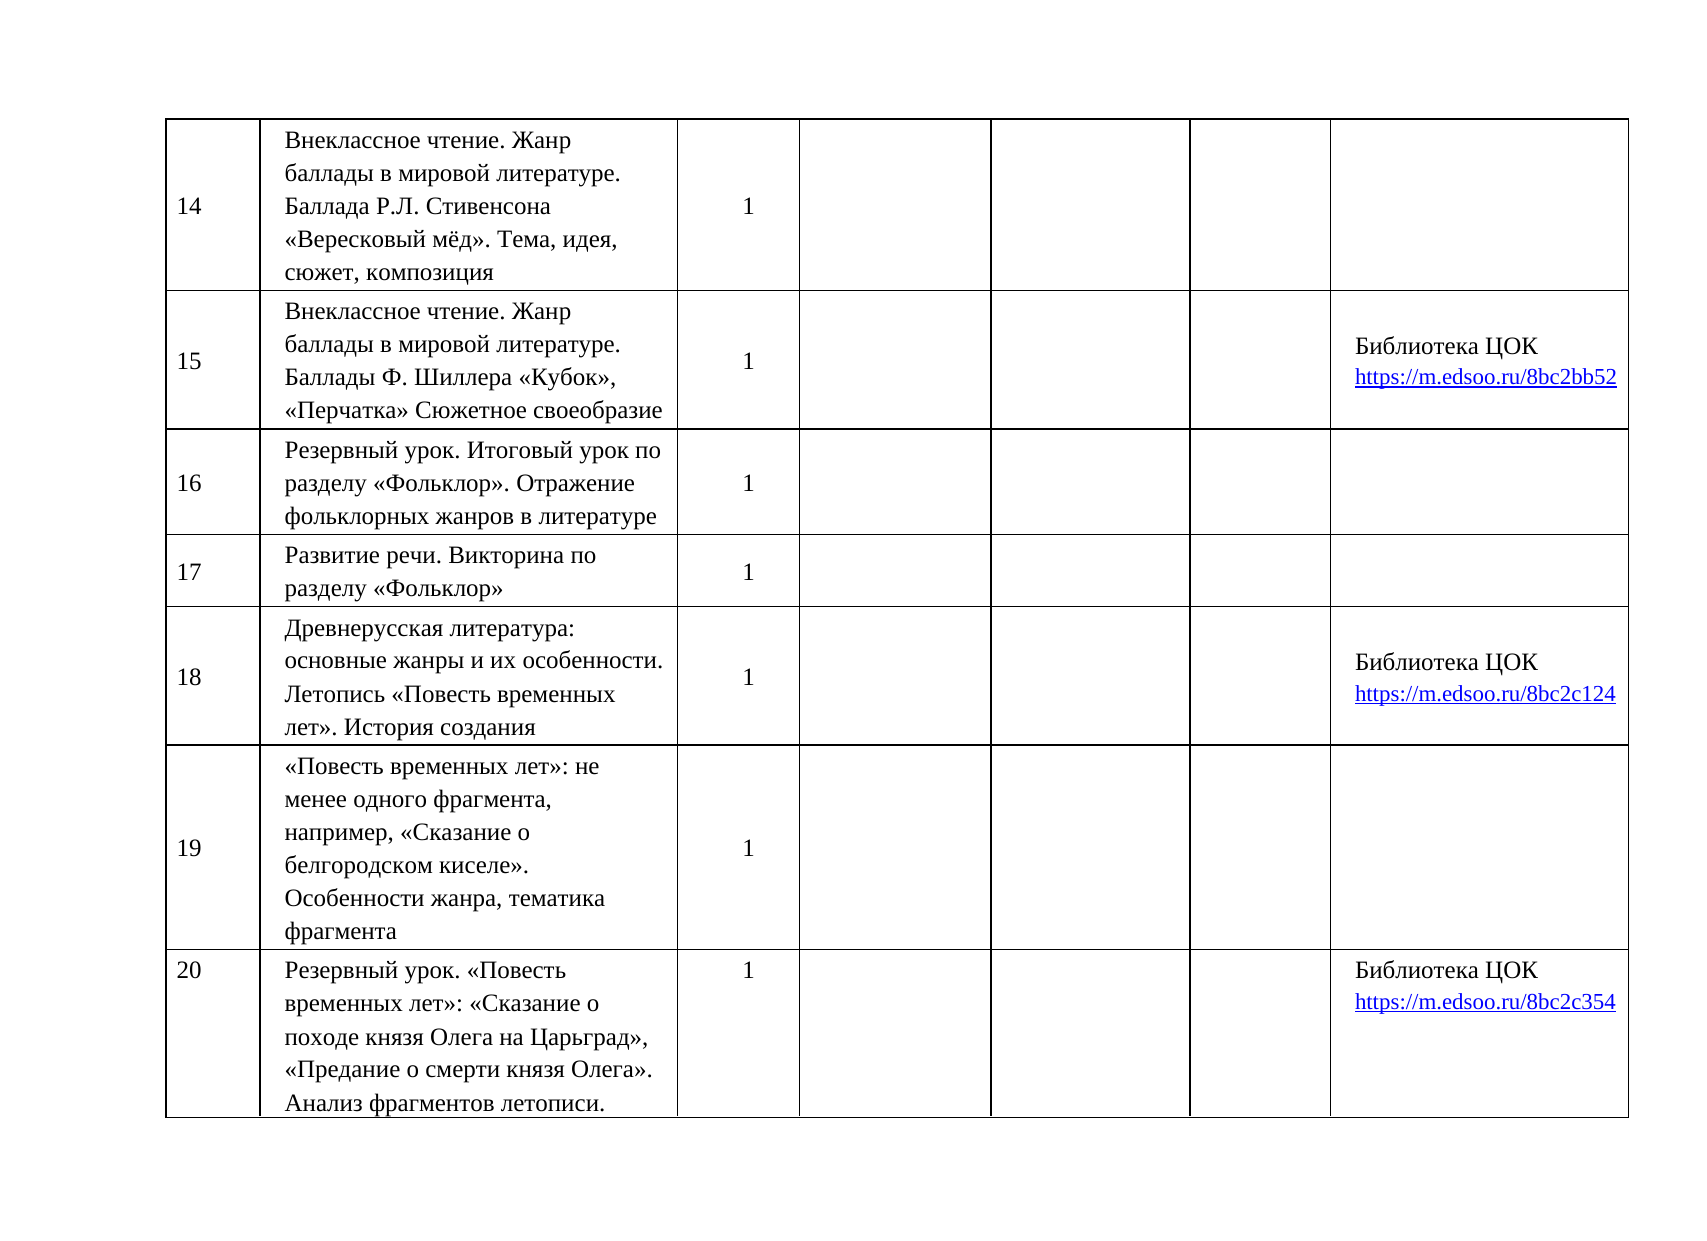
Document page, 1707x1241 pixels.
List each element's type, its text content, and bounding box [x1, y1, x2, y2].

table_cell [992, 430, 1189, 533]
table_cell [992, 120, 1189, 289]
table_cell [800, 535, 990, 606]
table_cell 1 [678, 291, 799, 428]
table_cell [800, 607, 990, 744]
table_cell [1331, 535, 1628, 606]
table_cell [992, 607, 1189, 744]
table_cell [992, 291, 1189, 428]
table_cell Внеклассное чтение. Жанр баллады в мировой литературе. Баллады Ф. Шиллера «Кубок», «Перчатка» Сюжетное своеобразие [261, 291, 677, 428]
table_cell [1331, 430, 1628, 533]
table_cell [800, 120, 990, 289]
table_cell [261, 950, 677, 1116]
table_cell Внеклассное чтение. Жанр баллады в мировой литературе. Баллада Р.Л. Стивенсона «Вересковый мёд». Тема, идея, сюжет, композиция [261, 120, 677, 289]
table_cell Развитие речи. Викторина по разделу «Фольклор» [261, 535, 677, 606]
table_cell [992, 950, 1189, 1116]
table_cell [1191, 291, 1330, 428]
table_cell [992, 746, 1189, 949]
table_cell [800, 950, 990, 1116]
table_cell 18 [167, 607, 259, 744]
table_cell 1 [678, 535, 799, 606]
table_cell Древнерусская литература: основные жанры и их особенности. Летопись «Повесть временных лет». История создания [261, 607, 677, 744]
table_cell 20 [167, 950, 259, 1116]
table_cell 1 [678, 430, 799, 533]
table_cell [992, 535, 1189, 606]
table_cell 16 [167, 430, 259, 533]
table_cell 1 [678, 746, 799, 949]
table_cell [800, 430, 990, 533]
table_cell [1191, 950, 1330, 1116]
table_cell [800, 746, 990, 949]
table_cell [1331, 950, 1628, 1116]
table_cell [1191, 535, 1330, 606]
table_cell [1191, 746, 1330, 949]
table_cell 17 [167, 535, 259, 606]
table_cell 1 [678, 950, 799, 1116]
table_cell Резервный урок. Итоговый урок по разделу «Фольклор». Отражение фольклорных жанров в литературе [261, 430, 677, 533]
table_cell Библиотека ЦОК https://m.edsoo.ru/8bc2c124 [1331, 607, 1628, 744]
table_cell 1 [678, 120, 799, 289]
table_cell Библиотека ЦОК https://m.edsoo.ru/8bc2bb52 [1331, 291, 1628, 428]
table_cell [1191, 120, 1330, 289]
table_cell 14 [167, 120, 259, 289]
table_cell 1 [678, 607, 799, 744]
table_cell [1331, 120, 1628, 289]
table_cell 19 [167, 746, 259, 949]
table_cell [800, 291, 990, 428]
table_cell [1191, 430, 1330, 533]
table_cell 15 [167, 291, 259, 428]
table_cell [1331, 746, 1628, 949]
table_cell [1191, 607, 1330, 744]
table_cell «Повесть временных лет»: не менее одного фрагмента, например, «Сказание о белгородском киселе». Особенности жанра, тематика фрагмента [261, 746, 677, 949]
